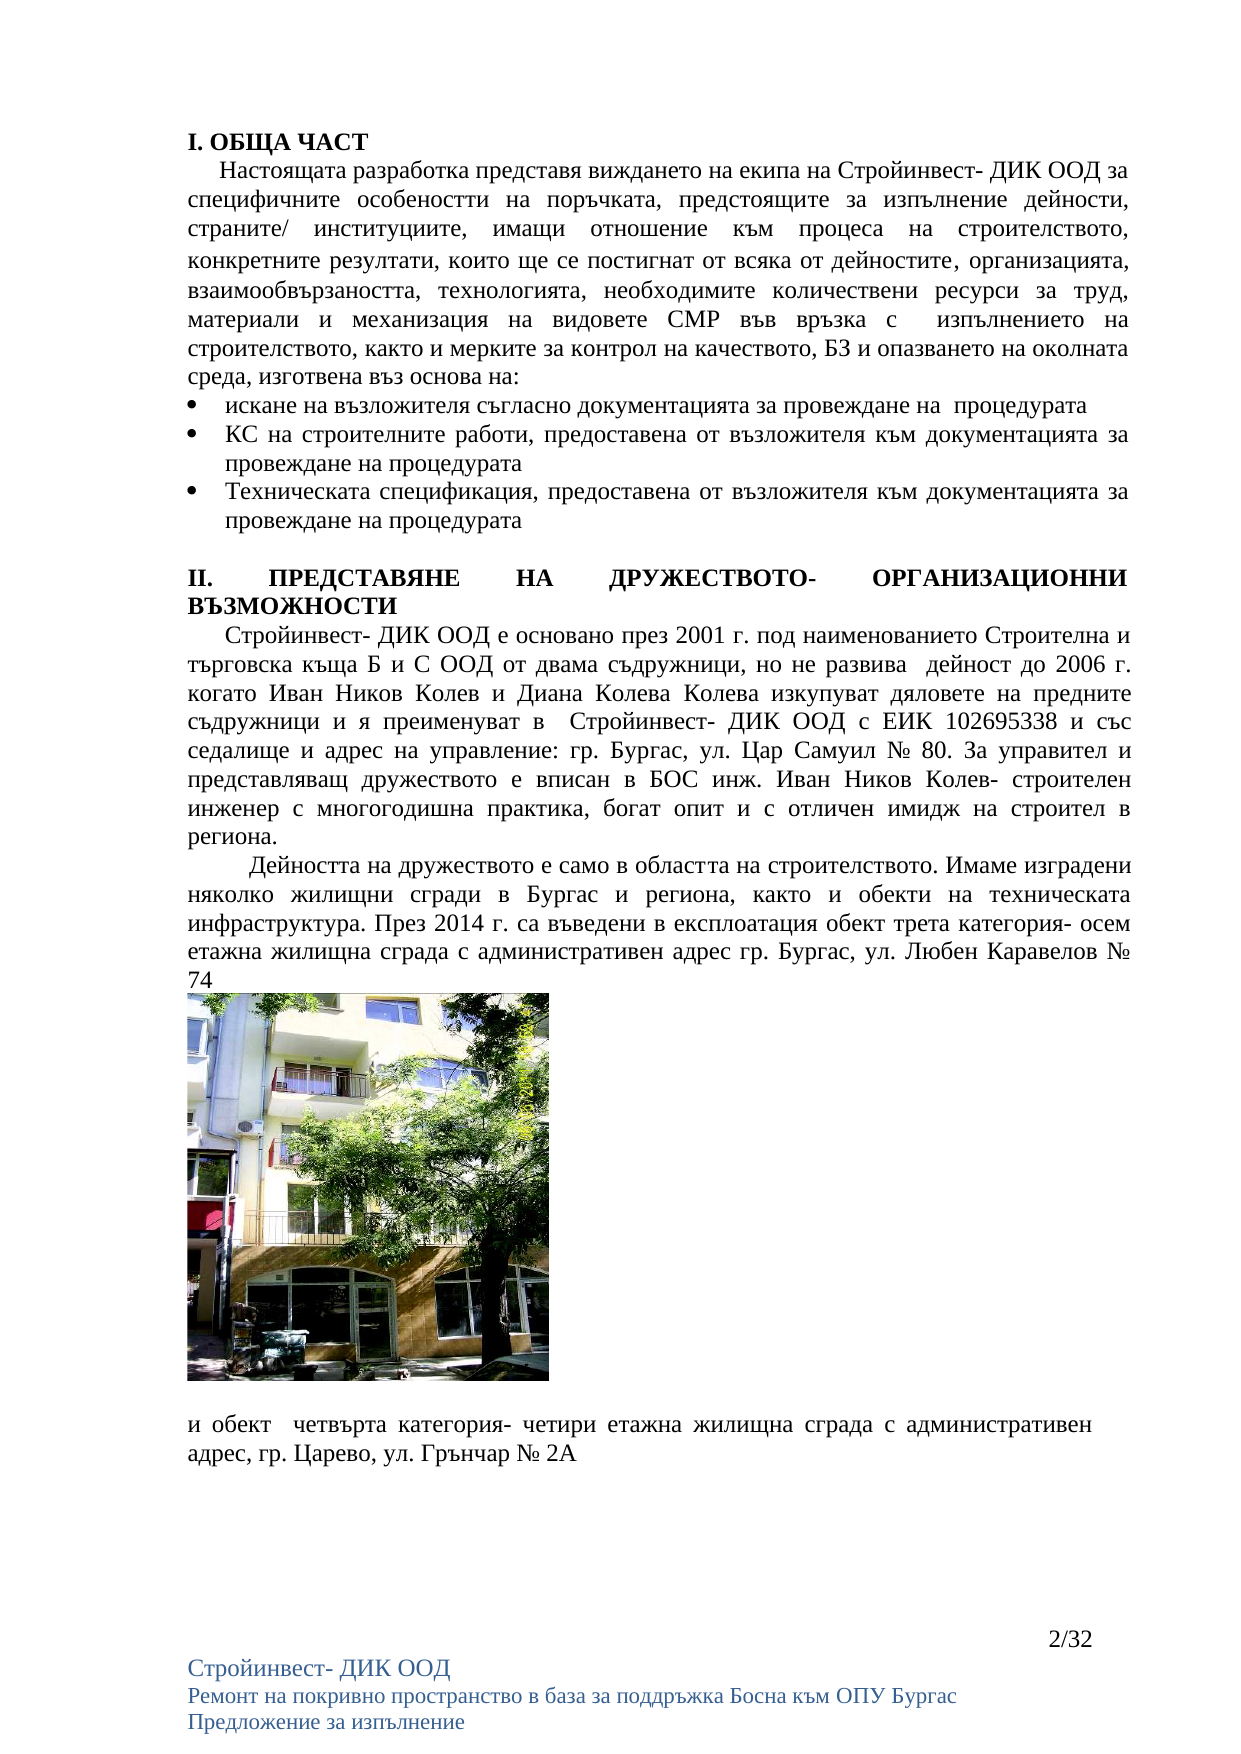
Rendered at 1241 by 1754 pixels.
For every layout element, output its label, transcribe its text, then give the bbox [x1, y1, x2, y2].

text Настоящата разработка представя виждането на екипа на Стройинвест- ДИК ООД за специфичните особеностти на поръчката, предстоящите за изпълнение дейности, страните/ институциите, имащи отношение към процеса на строителството, конкретните резултати, които ще се постигнат от всяка от дейностите, организацията, взаимообвързаността, технологията, необходимите количествени ресурси за труд, материали и механизация на видовете СМР във връзка с изпълнението на строителството, както и мерките за контрол на качеството, БЗ и опазването на околната среда, изготвена въз основа на: [187, 155, 1129, 390]
list Техническата спецификация, предоставена от възложителя към документацията за провеждане на процедурата [187, 476, 1129, 534]
text Дейността на дружеството е само в областта на строителството. Имаме изградени няколко жилищни сгради в Бургас и региона, както и обекти на техническата инфраструктура. През 2014 г. са въведени в експлоатация обект трета категория- осем етажна жилищна сграда с административен адрес гр. Бургас, ул. Любен Каравелов № 74 [187, 850, 1132, 994]
list КС на строителните работи, предоставена от възложителя към документацията за провеждане на процедурата [187, 419, 1129, 476]
list искане на възложителя съгласно документацията за провеждане на процедурата [187, 390, 1129, 419]
subtitle І. ОБЩА ЧАСТ [187, 127, 1093, 155]
text и обект четвърта категория- четири етажна жилищна сграда с административен адрес, гр. Царево, ул. Грънчар № 2А [187, 1409, 1093, 1466]
text Стройинвест- ДИК ООД е основано през 2001 г. под наименованието Строителна и търговска къща Б и С ООД от двама съдружници, но не развива дейност до 2006 г. когато Иван Ников Колев и Диана Колева Колева изкупуват дяловете на предните съдружници и я преименуват в Стройинвест- ДИК ООД с ЕИК 102695338 и със седалище и адрес на управление: гр. Бургас, ул. Цар Самуил № 80. За управител и представляващ дружеството е вписан в БОС инж. Иван Ников Колев- строителен инженер с многогодишна практика, богат опит и с отличен имидж на строител в региона. [187, 620, 1132, 850]
text ІІ. ПРЕДСТАВЯНЕ НА ДРУЖЕСТВОТО- ОРГАНИЗАЦИОННИ ВЪЗМОЖНОСТИ [187, 563, 1128, 620]
